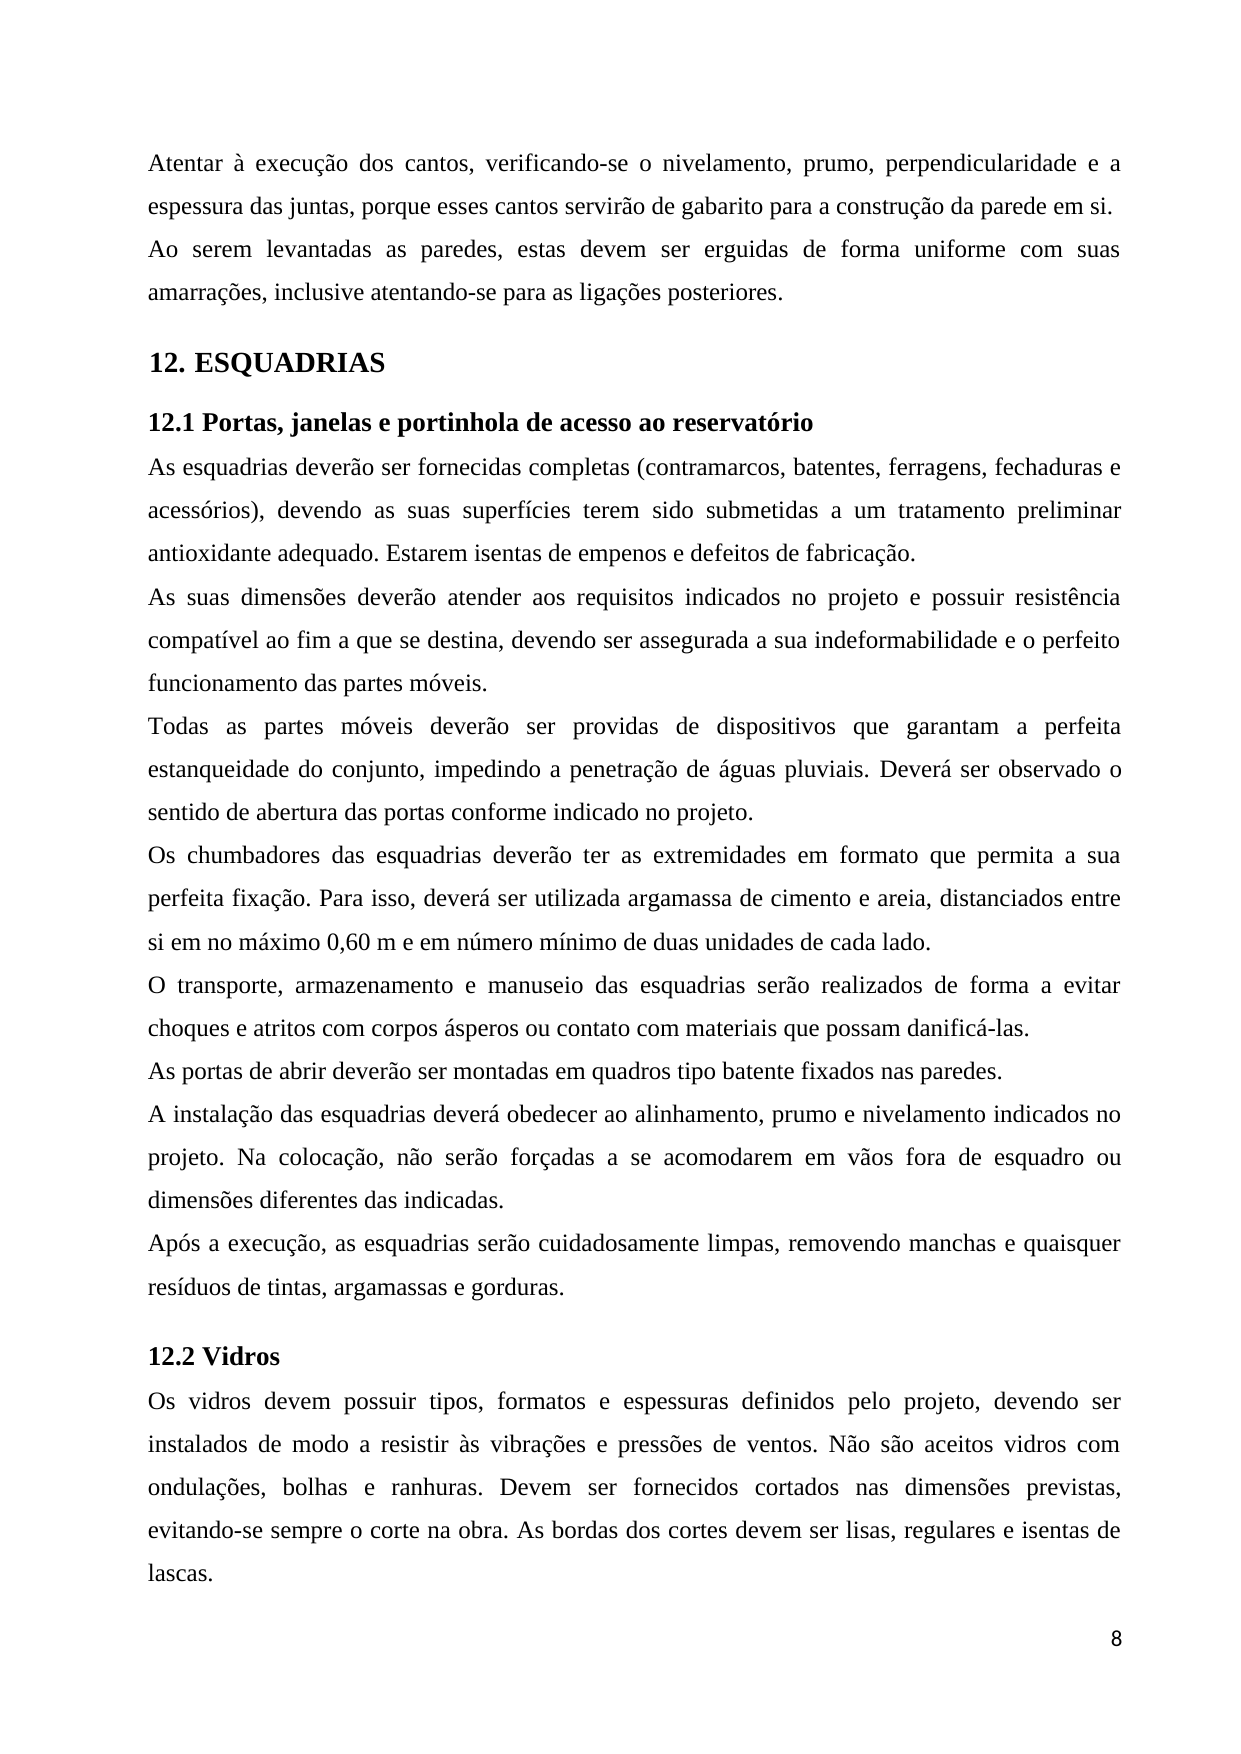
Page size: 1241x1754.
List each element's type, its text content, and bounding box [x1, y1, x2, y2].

text A instalação das esquadrias deverá obedecer ao alinhamento, prumo e nivelamento indicados no projeto. Na colocação, não serão forçadas a se acomodarem em vãos fora de esquadro ou dimensões diferentes das indicadas. [148, 1099, 1122, 1214]
subtitle 12.1 Portas, janelas e portinhola de acesso ao reservatório [148, 406, 1122, 437]
text O transporte, armazenamento e manuseio das esquadrias serão realizados de forma a evitar choques e atritos com corpos ásperos ou contato com materiais que possam danificá-las. [148, 970, 1122, 1042]
text Ao serem levantadas as paredes, estas devem ser erguidas de forma uniforme com suas amarrações, inclusive atentando-se para as ligações posteriores. [148, 234, 1122, 306]
text Todas as partes móveis deverão ser providas de dispositivos que garantam a perfeita estanqueidade do conjunto, impedindo a penetração de águas pluviais. Deverá ser observado o sentido de abertura das portas conforme indicado no projeto. [148, 711, 1122, 826]
text Após a execução, as esquadrias serão cuidadosamente limpas, removendo manchas e quaisquer resíduos de tintas, argamassas e gorduras. [148, 1228, 1122, 1300]
text Atentar à execução dos cantos, verificando-se o nivelamento, prumo, perpendicularidade e a espessura das juntas, porque esses cantos servirão de gabarito para a construção da parede em si. [148, 148, 1122, 219]
subtitle 12.2 Vidros [148, 1340, 1122, 1371]
text As suas dimensões deverão atender aos requisitos indicados no projeto e possuir resistência compatível ao fim a que se destina, devendo ser assegurada a sua indeformabilidade e o perfeito funcionamento das partes móveis. [148, 582, 1122, 697]
text Os vidros devem possuir tipos, formatos e espessuras definidos pelo projeto, devendo ser instalados de modo a resistir às vibrações e pressões de ventos. Não são aceitos vidros com ondulações, bolhas e ranhuras. Devem ser fornecidos cortados nas dimensões previstas, evitando-se sempre o corte na obra. As bordas dos cortes devem ser lisas, regulares e isentas de lascas. [148, 1386, 1122, 1587]
text As esquadrias deverão ser fornecidas completas (contramarcos, batentes, ferragens, fechaduras e acessórios), devendo as suas superfícies terem sido submetidas a um tratamento preliminar antioxidante adequado. Estarem isentas de empenos e defeitos de fabricação. [148, 452, 1122, 567]
subtitle ESQUADRIAS [149, 345, 1122, 379]
text As portas de abrir deverão ser montadas em quadros tipo batente fixados nas paredes. [148, 1056, 1122, 1085]
text Os chumbadores das esquadrias deverão ter as extremidades em formato que permita a sua perfeita fixação. Para isso, deverá ser utilizada argamassa de cimento e areia, distanciados entre si em no máximo 0,60 m e em número mínimo de duas unidades de cada lado. [148, 840, 1122, 955]
